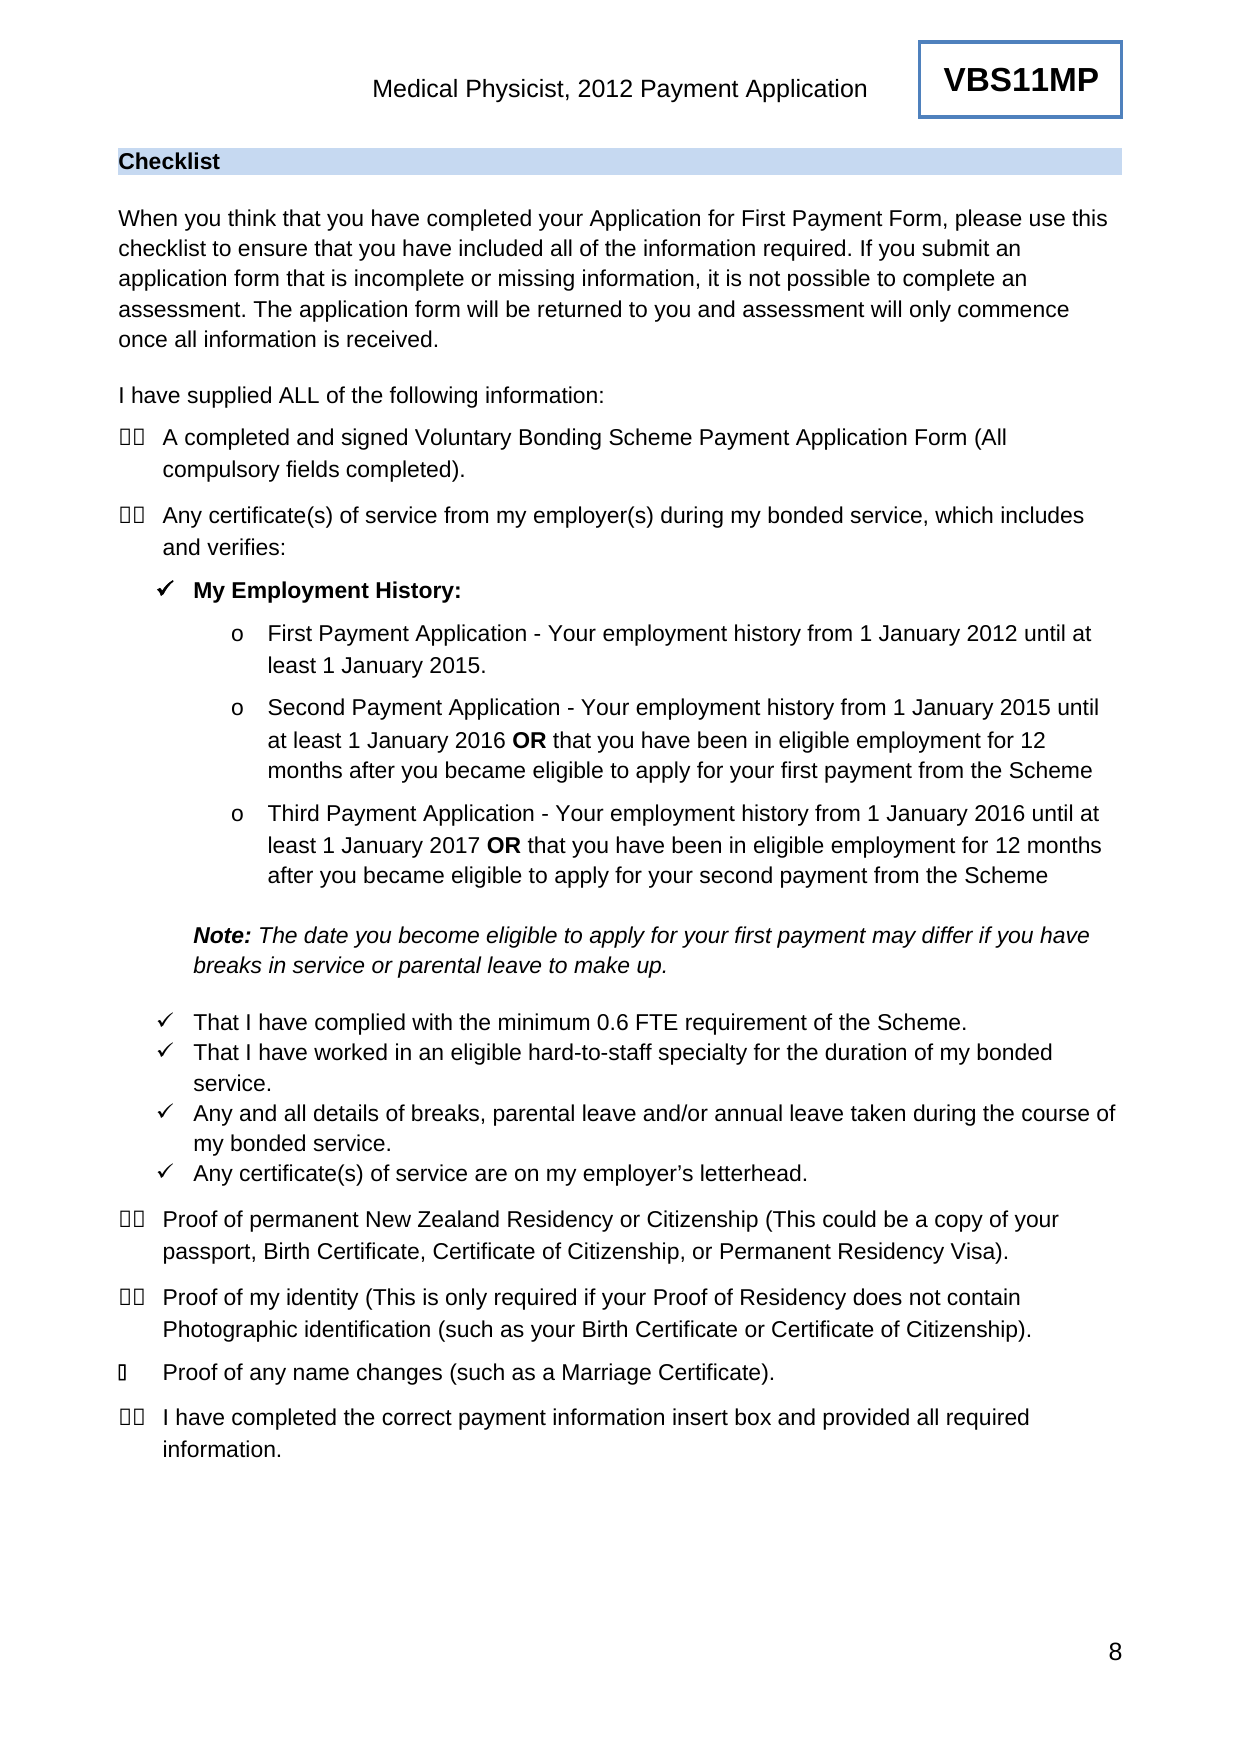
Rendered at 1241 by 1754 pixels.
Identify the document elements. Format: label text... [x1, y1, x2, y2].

list That I have worked in an eligible hard-to-staff specialty for the duration of my bonded service. [156, 1039, 1122, 1096]
text  Any certificate(s) of service from my employer(s) during my bonded service, which includes and verifies: [118, 499, 1122, 560]
text  Proof of permanent New Zealand Residency or Citizenship (This could be a copy of your passport, Birth Certificate, Certificate of Citizenship, or Permanent Residency Visa). [118, 1203, 1122, 1264]
list Any certificate(s) of service are on my employer’s letterhead. [156, 1160, 1122, 1186]
text  Proof of my identity (This is only required if your Proof of Residency does not contain Photographic identification (such as your Birth Certificate or Certificate of Citizenship). [118, 1281, 1122, 1342]
list Note: The date you become eligible to apply for your first payment may differ if you have breaks in service or parental leave to make up. [193, 922, 1122, 979]
text  I have completed the correct payment information insert box and provided all required information. [118, 1401, 1122, 1463]
list Second Payment Application - Your employment history from 1 January 2015 until at least 1 January 2016 OR that you have been in eligible employment for 12 months after you became eligible to apply for your first payment from the Scheme [230, 694, 1122, 783]
list Third Payment Application - Your employment history from 1 January 2016 until at least 1 January 2017 OR that you have been in eligible employment for 12 months after you became eligible to apply for your second payment from the Scheme [230, 799, 1122, 888]
subtitle Checklist [118, 148, 1122, 175]
text I have supplied ALL of the following information: [118, 382, 1122, 409]
list Proof of any name changes (such as a Marriage Certificate). [118, 1358, 1122, 1385]
list My Employment History: [156, 577, 1122, 603]
text  A completed and signed Voluntary Bonding Scheme Payment Application Form (All compulsory fields completed). [118, 421, 1122, 483]
text When you think that you have completed your Application for First Payment Form, please use this checklist to ensure that you have included all of the information required. If you submit an application form that is incomplete or missing information, it is not possible to complete an assessment. The application form will be returned to you and assessment will only commence once all information is received. [118, 205, 1122, 352]
list Any and all details of breaks, parental leave and/or annual leave taken during the course of my bonded service. [156, 1100, 1122, 1156]
list That I have complied with the minimum 0.6 FTE requirement of the Scheme. [156, 1009, 1122, 1035]
list First Payment Application - Your employment history from 1 January 2012 until at least 1 January 2015. [230, 619, 1122, 678]
